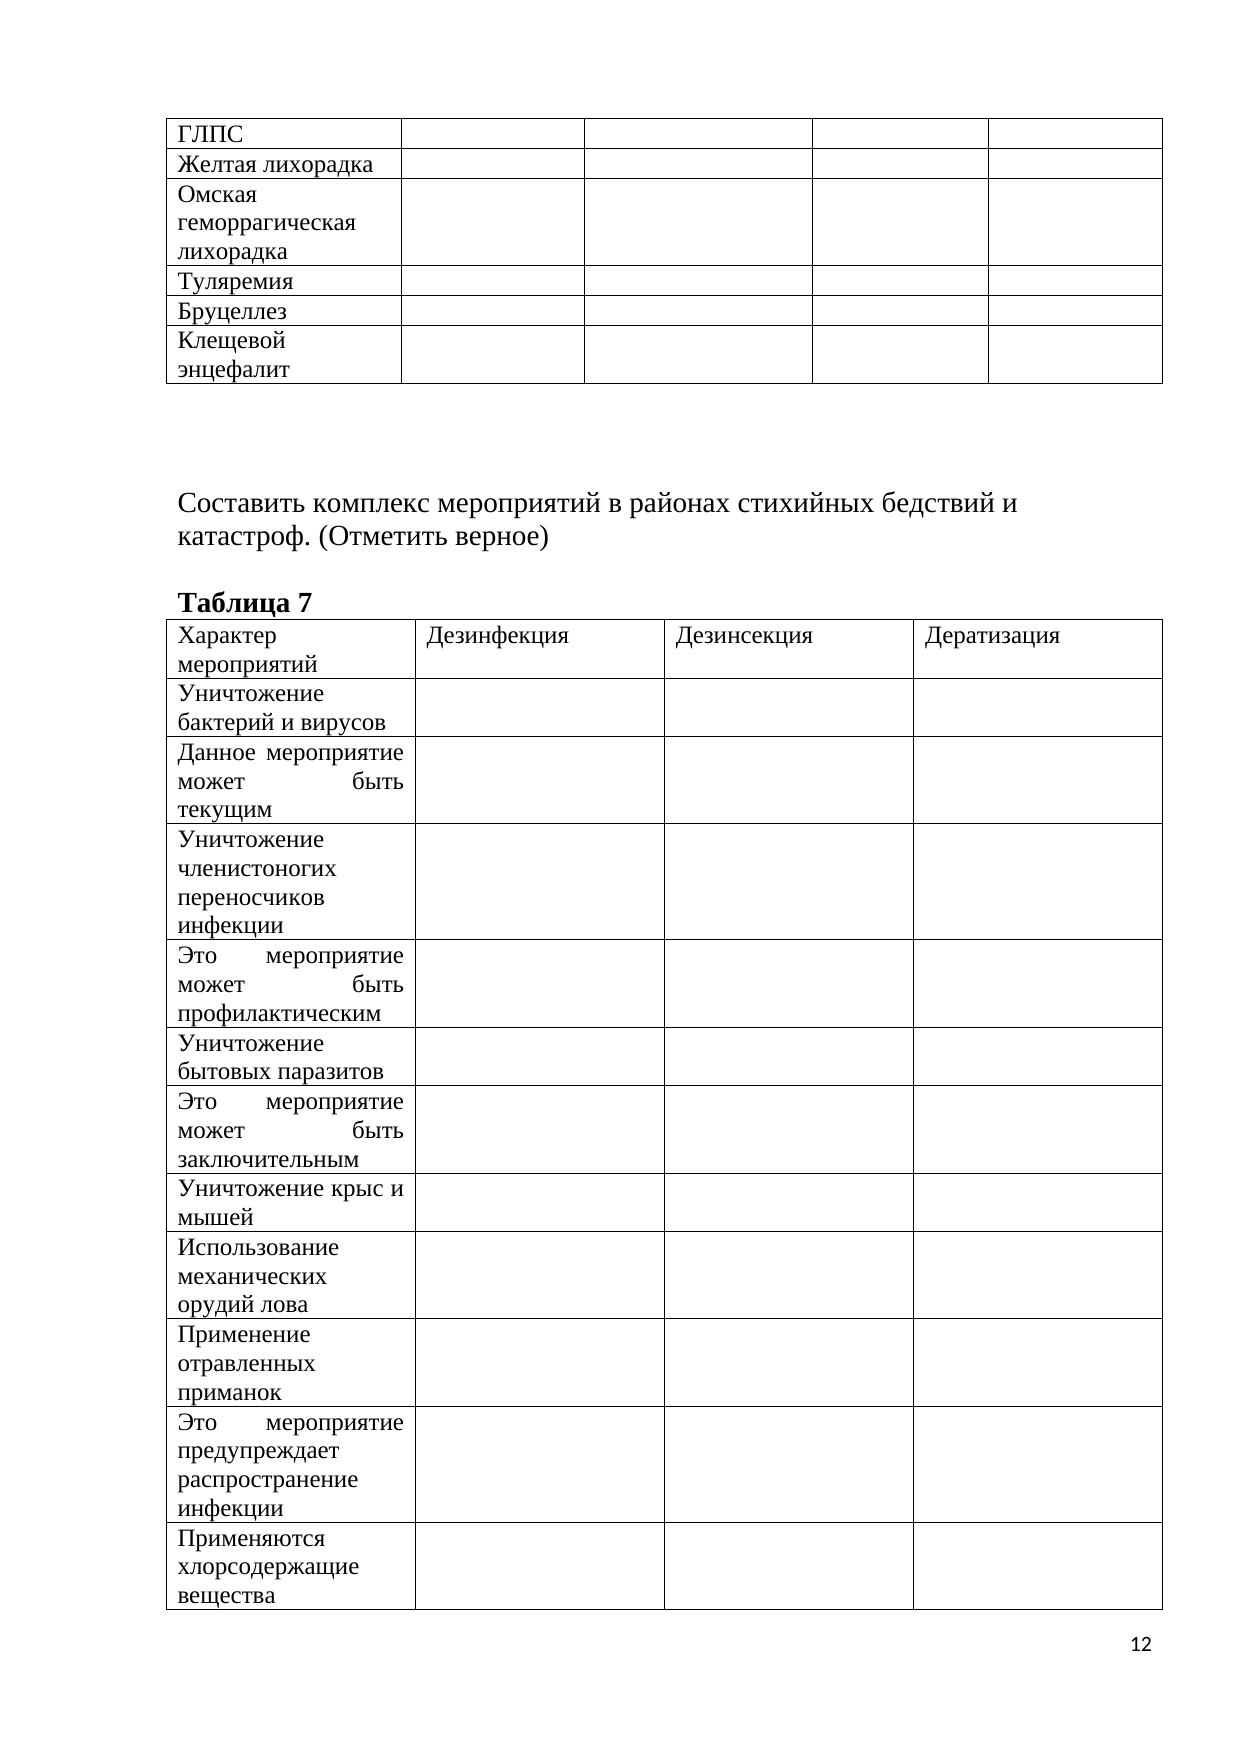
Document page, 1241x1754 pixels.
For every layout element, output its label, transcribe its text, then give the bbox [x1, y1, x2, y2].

table_cell [813, 149, 988, 178]
table_cell [585, 266, 812, 295]
table_cell Клещевой энцефалит [167, 326, 401, 383]
table_cell [665, 1174, 913, 1231]
table_cell [416, 824, 664, 939]
table_cell Это мероприятие может быть профилактическим [167, 940, 415, 1027]
table_cell Уничтожение бактерий и вирусов [167, 679, 415, 736]
table_cell [416, 940, 664, 1027]
table_header Дезинсекция [665, 620, 913, 677]
table_cell [989, 179, 1162, 265]
table_cell Туляремия [167, 266, 401, 295]
table_cell [585, 326, 812, 383]
table_cell Уничтожение крыс и мышей [167, 1174, 415, 1231]
table_cell [914, 1319, 1162, 1406]
table_cell [914, 1086, 1162, 1172]
table_cell Данное мероприятие может быть текущим [167, 737, 415, 823]
table_cell [585, 296, 812, 324]
text Составить комплекс мероприятий в районах стихийных бедствий и катастроф. (Отметить верное) [177, 485, 1152, 552]
table_cell [402, 296, 584, 324]
text Таблица 7 [177, 585, 1152, 619]
table_header Характер мероприятий [167, 620, 415, 677]
table_cell [914, 1523, 1162, 1609]
table_cell [402, 149, 584, 178]
table_header Дезинфекция [416, 620, 664, 677]
table_cell Использование механических орудий лова [167, 1232, 415, 1318]
table_cell [914, 1232, 1162, 1318]
table_cell [665, 1407, 913, 1522]
table_cell [914, 1174, 1162, 1231]
table_cell [989, 296, 1162, 324]
table_cell [914, 737, 1162, 823]
table_cell [665, 737, 913, 823]
table_cell [416, 1523, 664, 1609]
table_cell [914, 679, 1162, 736]
table_cell [416, 1407, 664, 1522]
table_cell [813, 179, 988, 265]
table_cell [416, 1232, 664, 1318]
table_cell [665, 679, 913, 736]
table_cell [989, 149, 1162, 178]
table_cell [665, 1523, 913, 1609]
table_cell ГЛПС [167, 119, 401, 148]
table_cell [416, 1319, 664, 1406]
table_cell [402, 326, 584, 383]
table_cell [402, 179, 584, 265]
table_cell Уничтожение членистоногих переносчиков инфекции [167, 824, 415, 939]
table_cell [813, 266, 988, 295]
table_cell [665, 1232, 913, 1318]
table_cell [813, 119, 988, 148]
table_cell [665, 824, 913, 939]
table_cell [402, 266, 584, 295]
table_cell [665, 940, 913, 1027]
table_cell [416, 679, 664, 736]
table_cell [585, 149, 812, 178]
table_cell [914, 1028, 1162, 1085]
table_cell [402, 119, 584, 148]
table_cell Желтая лихорадка [167, 149, 401, 178]
table_cell [416, 737, 664, 823]
table_cell Применяются хлорсодержащие вещества [167, 1523, 415, 1609]
table_cell [989, 119, 1162, 148]
table_cell Это мероприятие предупреждает распространение инфекции [167, 1407, 415, 1522]
table_header Дератизация [914, 620, 1162, 677]
table_cell [989, 266, 1162, 295]
table_cell [585, 179, 812, 265]
table_cell Омская геморрагическая лихорадка [167, 179, 401, 265]
table_cell [416, 1174, 664, 1231]
table_cell [416, 1086, 664, 1172]
table_cell Бруцеллез [167, 296, 401, 324]
table_cell [914, 824, 1162, 939]
table_cell [665, 1028, 913, 1085]
table_cell [813, 326, 988, 383]
table_cell Это мероприятие может быть заключительным [167, 1086, 415, 1172]
table_cell [914, 940, 1162, 1027]
table_cell [585, 119, 812, 148]
table_cell [665, 1086, 913, 1172]
table_cell [914, 1407, 1162, 1522]
table_cell [813, 296, 988, 324]
table_cell Применение отравленных приманок [167, 1319, 415, 1406]
table_cell [989, 326, 1162, 383]
table_cell Уничтожение бытовых паразитов [167, 1028, 415, 1085]
table_cell [416, 1028, 664, 1085]
table_cell [665, 1319, 913, 1406]
